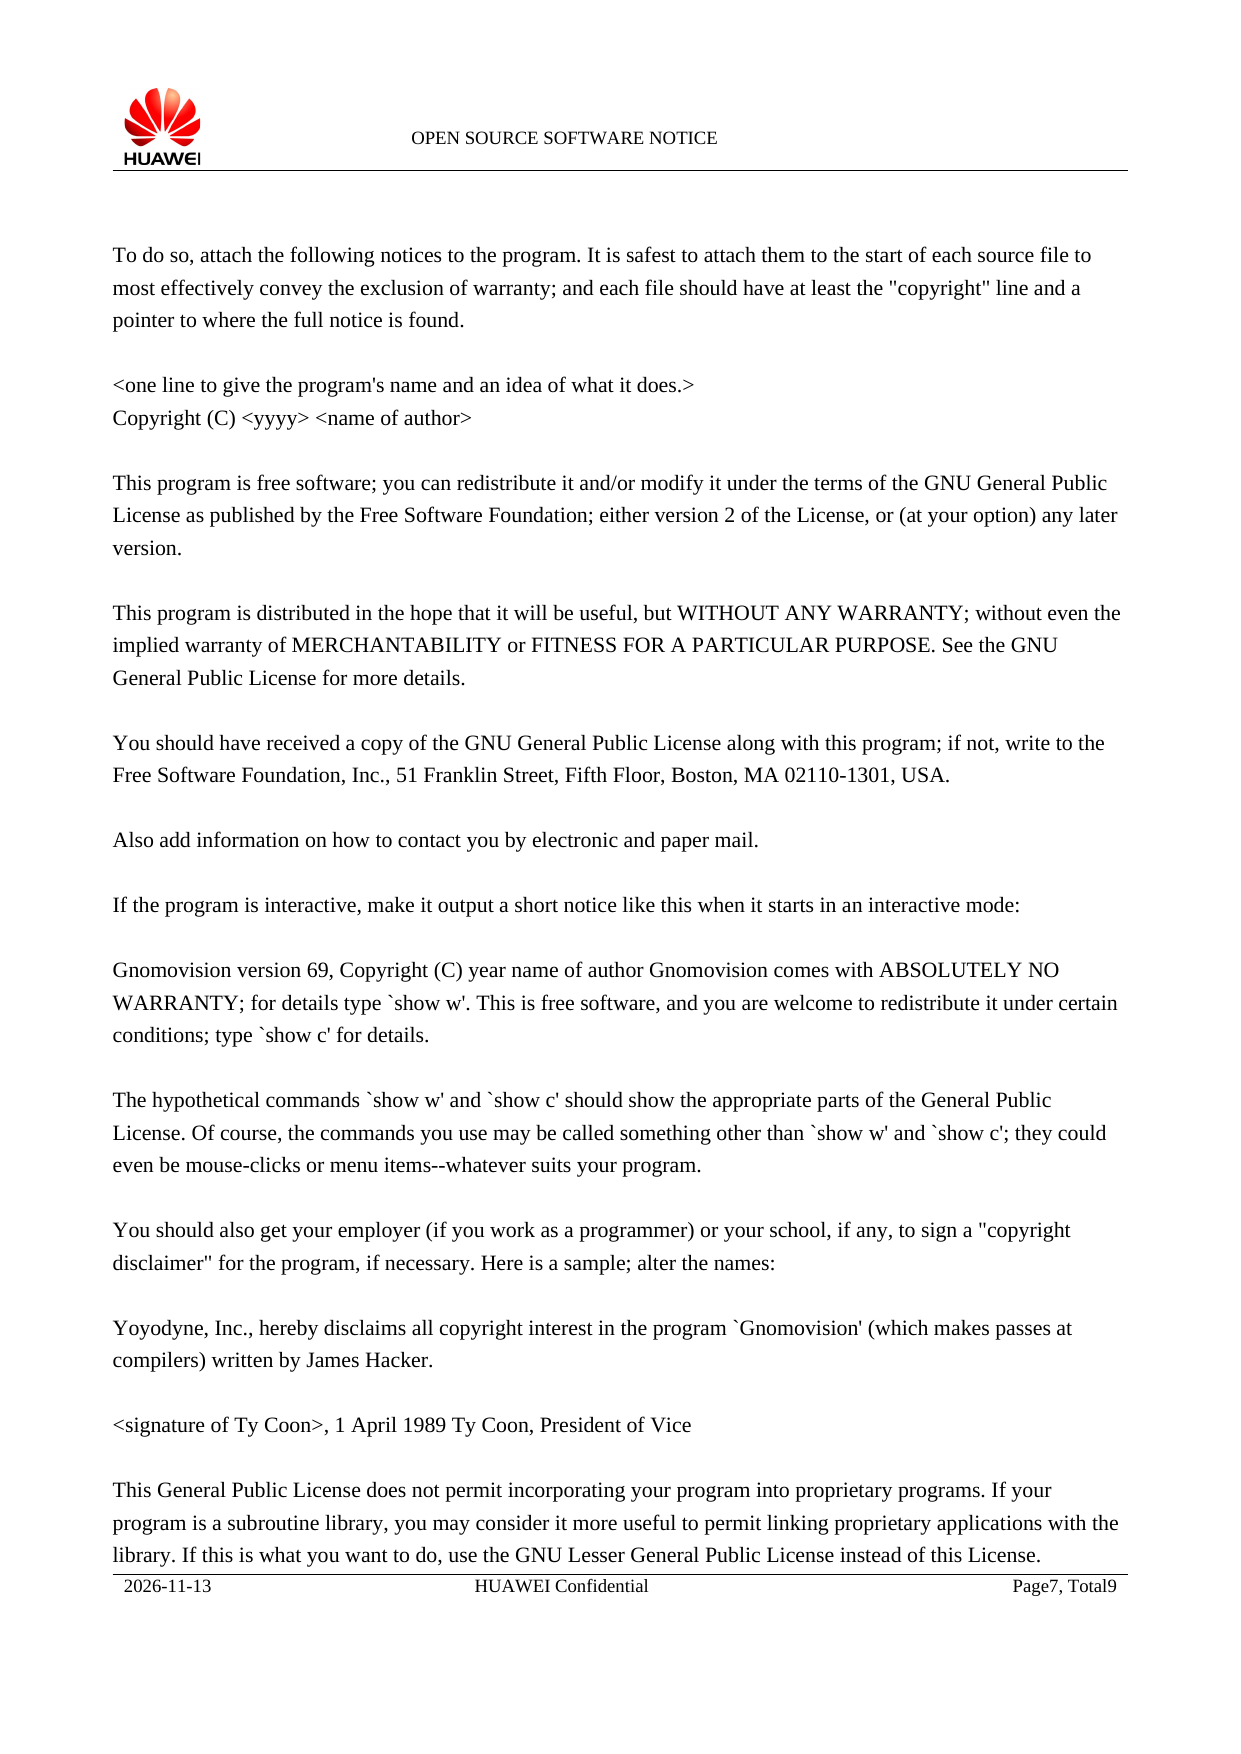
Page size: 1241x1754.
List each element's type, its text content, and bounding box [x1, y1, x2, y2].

picture [124, 88, 201, 165]
